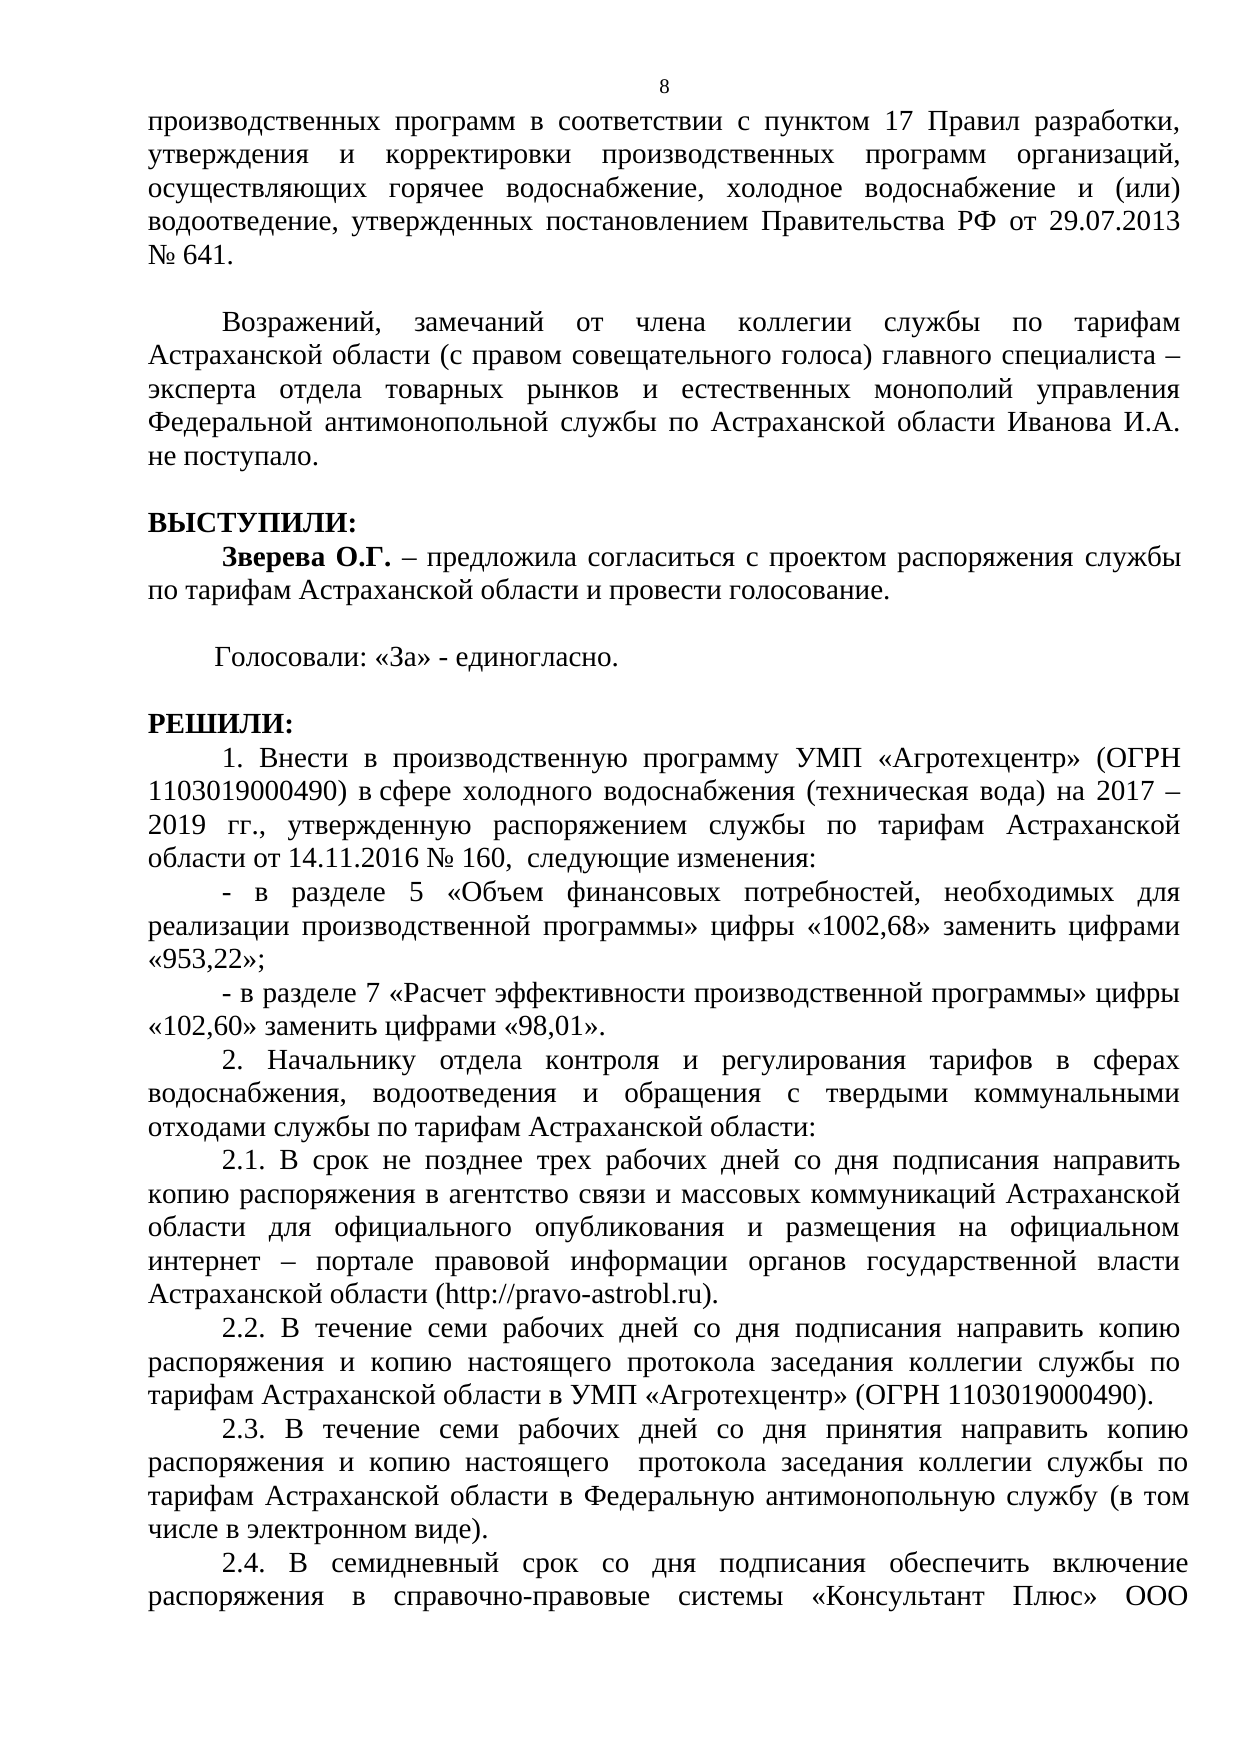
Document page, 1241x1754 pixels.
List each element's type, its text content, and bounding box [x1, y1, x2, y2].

text РЕШИЛИ: [148, 706, 1181, 740]
text ВЫСТУПИЛИ: [148, 505, 1181, 539]
text - в разделе 7 «Расчет эффективности производственной программы» цифры «102,60» заменить цифрами «98,01». [148, 975, 1181, 1042]
text 2. Начальнику отдела контроля и регулирования тарифов в сферах водоснабжения, водоотведения и обращения с твердыми коммунальными отходами службы по тарифам Астраханской области: [148, 1042, 1181, 1142]
text Возражений, замечаний от члена коллегии службы по тарифам Астраханской области (с правом совещательного голоса) главного специалиста – эксперта отдела товарных рынков и естественных монополий управления Федеральной антимонопольной службы по Астраханской области Иванова И.А. не поступало. [148, 304, 1181, 472]
text Зверева О.Г. – предложила согласиться с проектом распоряжения службы по тарифам Астраханской области и провести голосование. [148, 539, 1181, 606]
text 2.3. В течение семи рабочих дней со дня принятия направить копию распоряжения и копию настоящего протокола заседания коллегии службы по тарифам Астраханской области в Федеральную антимонопольную службу (в том числе в электронном виде). [148, 1411, 1189, 1545]
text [148, 103, 1181, 270]
text Голосовали: «За» - единогласно. [148, 639, 1181, 673]
text 2.1. В срок не позднее трех рабочих дней со дня подписания направить копию распоряжения в агентство связи и массовых коммуникаций Астраханской области для официального опубликования и размещения на официальном интернет – портале правовой информации органов государственной власти Астраханской области (http://pravo-astrobl.ru). [148, 1142, 1181, 1310]
text 1. Внести в производственную программу УМП «Агротехцентр» (ОГРН 1103019000490) в сфере холодного водоснабжения (техническая вода) на 2017 – 2019 гг., утвержденную распоряжением службы по тарифам Астраханской области от 14.11.2016 № 160, следующие изменения: [148, 740, 1181, 874]
text - в разделе 5 «Объем финансовых потребностей, необходимых для реализации производственной программы» цифры «1002,68» заменить цифрами «953,22»; [148, 874, 1181, 975]
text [148, 1545, 1189, 1612]
text 2.2. В течение семи рабочих дней со дня подписания направить копию распоряжения и копию настоящего протокола заседания коллегии службы по тарифам Астраханской области в УМП «Агротехцентр» (ОГРН 1103019000490). [148, 1310, 1181, 1411]
